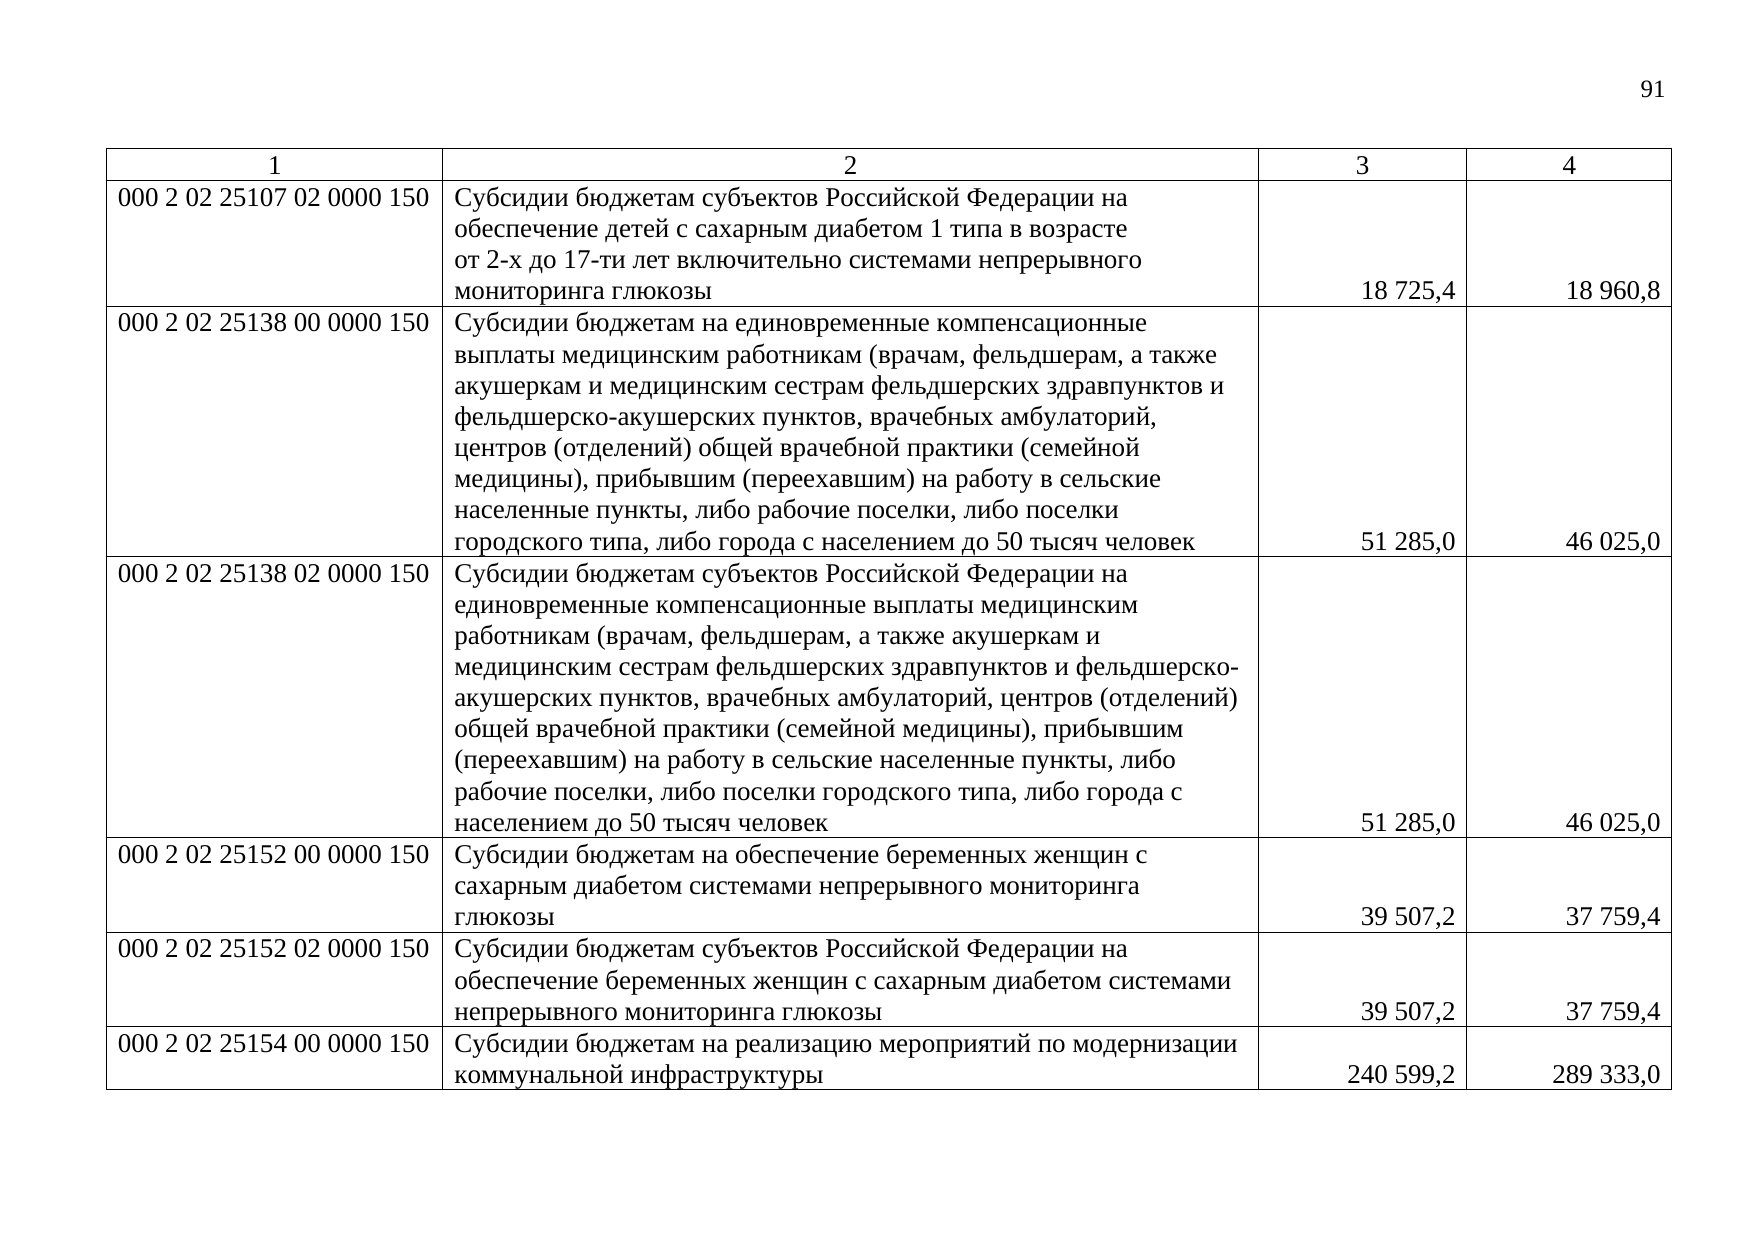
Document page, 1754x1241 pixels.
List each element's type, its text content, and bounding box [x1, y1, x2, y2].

table_header 3 [1259, 149, 1466, 180]
table_cell 51 285,0 [1259, 557, 1466, 837]
table_cell Субсидии бюджетам субъектов Российской Федерации на обеспечение беременных женщин с сахарным диабетом системами непрерывного мониторинга глюкозы [443, 933, 1258, 1026]
table_cell 000 2 02 25138 02 0000 150 [107, 557, 442, 837]
table_cell 289 333,0 [1467, 1027, 1671, 1089]
table_cell Субсидии бюджетам на единовременные компенсационные выплаты медицинским работникам (врачам, фельдшерам, а также акушеркам и медицинским сестрам фельдшерских здравпунктов и фельдшерско-акушерских пунктов, врачебных амбулаторий, центров (отделений) общей врачебной практики (семейной медицины), прибывшим (переехавшим) на работу в сельские населенные пункты, либо рабочие поселки, либо поселки городского типа, либо города с населением до 50 тысяч человек [443, 307, 1258, 556]
table_cell 51 285,0 [1259, 307, 1466, 556]
table_cell Субсидии бюджетам на обеспечение беременных женщин с сахарным диабетом системами непрерывного мониторинга глюкозы [443, 838, 1258, 932]
table_cell 46 025,0 [1467, 307, 1671, 556]
table_cell 39 507,2 [1259, 933, 1466, 1026]
table_cell 37 759,4 [1467, 838, 1671, 932]
table_cell 000 2 02 25138 00 0000 150 [107, 307, 442, 556]
table_cell Субсидии бюджетам субъектов Российской Федерации на обеспечение детей с сахарным диабетом 1 типа в возрасте от 2-х до 17-ти лет включительно системами непрерывного мониторинга глюкозы [443, 181, 1258, 306]
table_header 2 [443, 149, 1258, 180]
table_cell 18 960,8 [1467, 181, 1671, 306]
table_cell 39 507,2 [1259, 838, 1466, 932]
table_cell 46 025,0 [1467, 557, 1671, 837]
table_cell 37 759,4 [1467, 933, 1671, 1026]
table_cell 18 725,4 [1259, 181, 1466, 306]
table_cell 000 2 02 25152 02 0000 150 [107, 933, 442, 1026]
table_cell 000 2 02 25154 00 0000 150 [107, 1027, 442, 1089]
table_cell 000 2 02 25107 02 0000 150 [107, 181, 442, 306]
table_cell 240 599,2 [1259, 1027, 1466, 1089]
table_header 1 [107, 149, 442, 180]
table_cell Субсидии бюджетам субъектов Российской Федерации на единовременные компенсационные выплаты медицинским работникам (врачам, фельдшерам, а также акушеркам и медицинским сестрам фельдшерских здравпунктов и фельдшерско-акушерских пунктов, врачебных амбулаторий, центров (отделений) общей врачебной практики (семейной медицины), прибывшим (переехавшим) на работу в сельские населенные пункты, либо рабочие поселки, либо поселки городского типа, либо города с населением до 50 тысяч человек [443, 557, 1258, 837]
table_header 4 [1467, 149, 1671, 180]
table_cell 000 2 02 25152 00 0000 150 [107, 838, 442, 932]
table_cell Субсидии бюджетам на реализацию мероприятий по модернизации коммунальной инфраструктуры [443, 1027, 1258, 1089]
